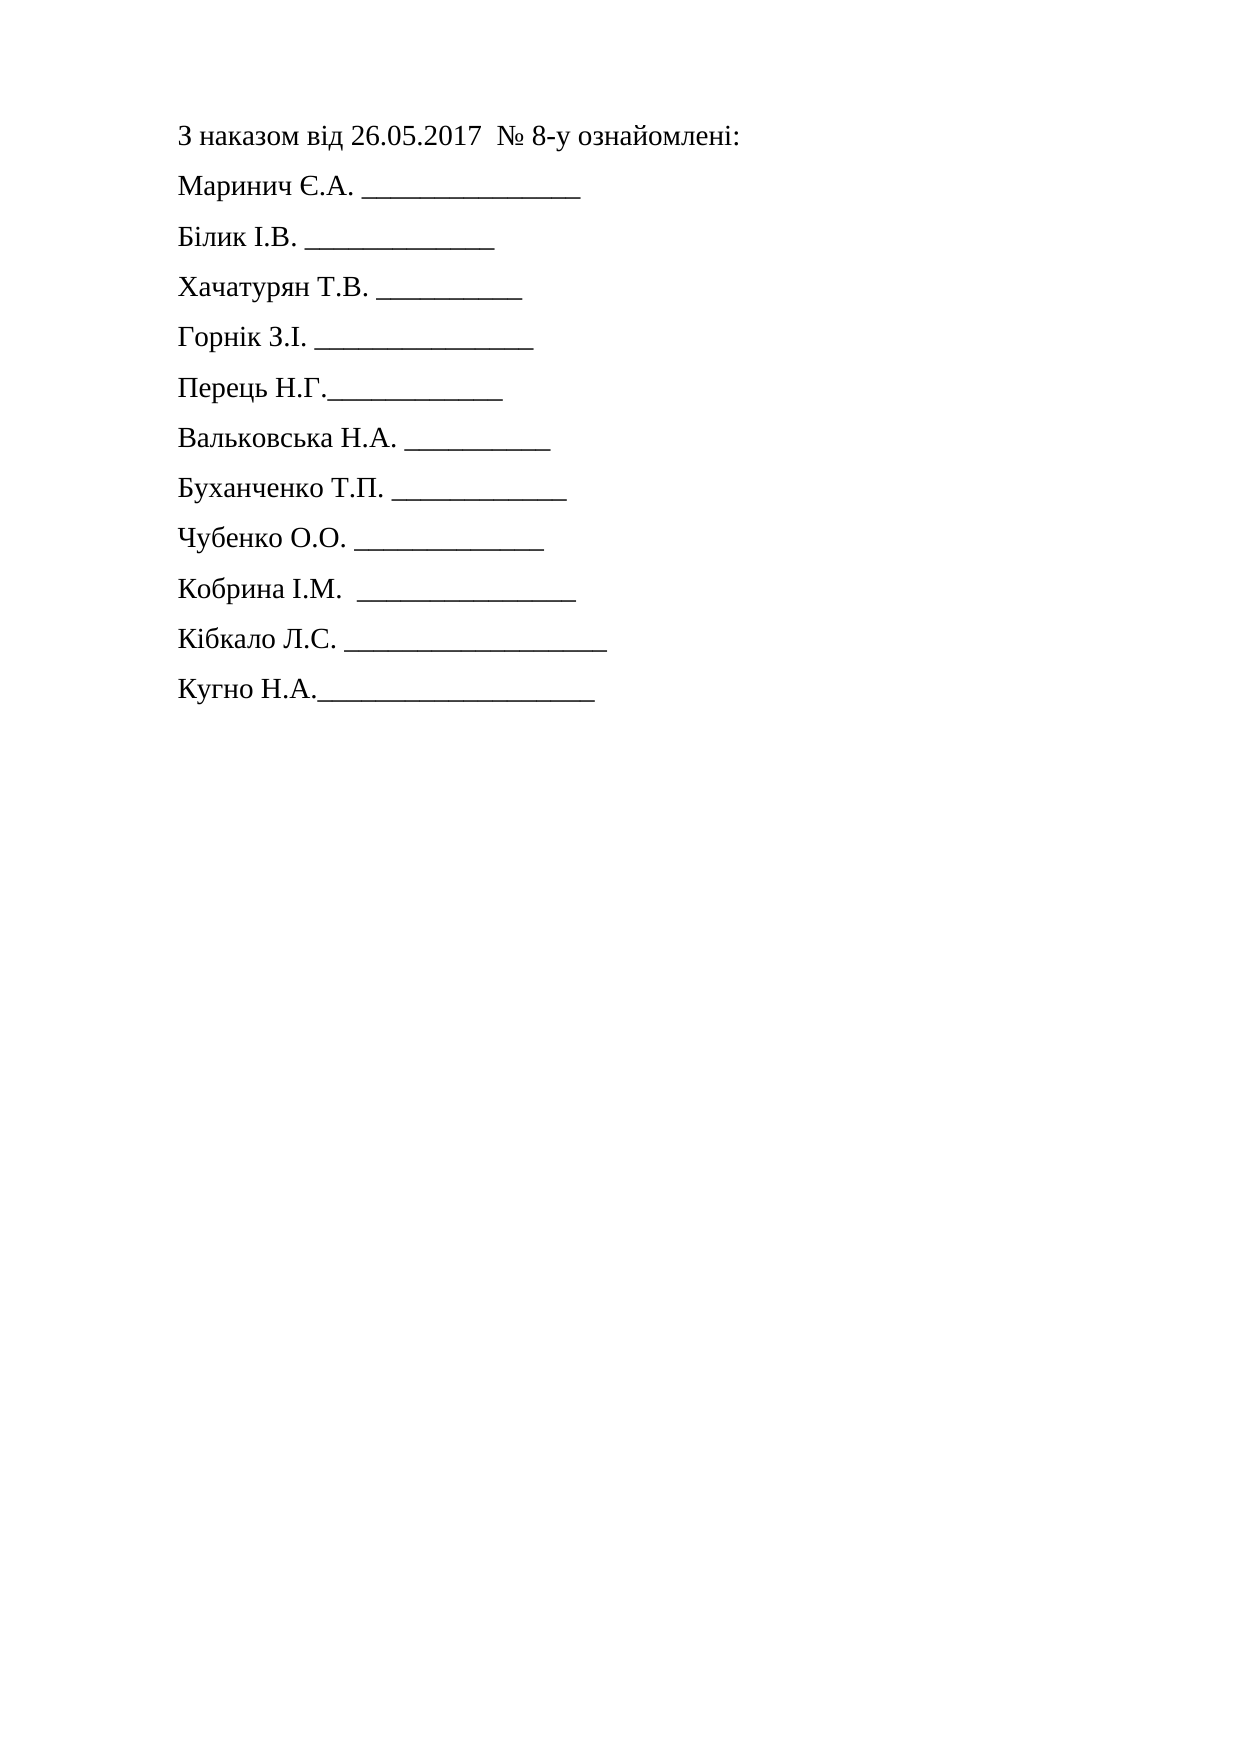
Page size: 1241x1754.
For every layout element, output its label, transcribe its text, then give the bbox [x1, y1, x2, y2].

text Кібкало Л.С. __________________ [177, 621, 1152, 655]
text Кобрина І.М. _______________ [177, 571, 1152, 604]
text Буханченко Т.П. ____________ [177, 470, 1152, 504]
text Перець Н.Г.____________ [177, 370, 1152, 403]
text Хачатурян Т.В. __________ [177, 269, 1152, 303]
text Білик І.В. _____________ [177, 219, 1152, 252]
text Чубенко О.О. _____________ [177, 521, 1152, 554]
text Кугно Н.А.___________________ [177, 672, 1152, 705]
text Горнік З.І. _______________ [177, 319, 1152, 353]
text Маринич Є.А. _______________ [177, 168, 1152, 202]
text Вальковська Н.А. __________ [177, 420, 1152, 453]
text З наказом від 26.05.2017 № 8-у ознайомлені: [177, 118, 1152, 152]
